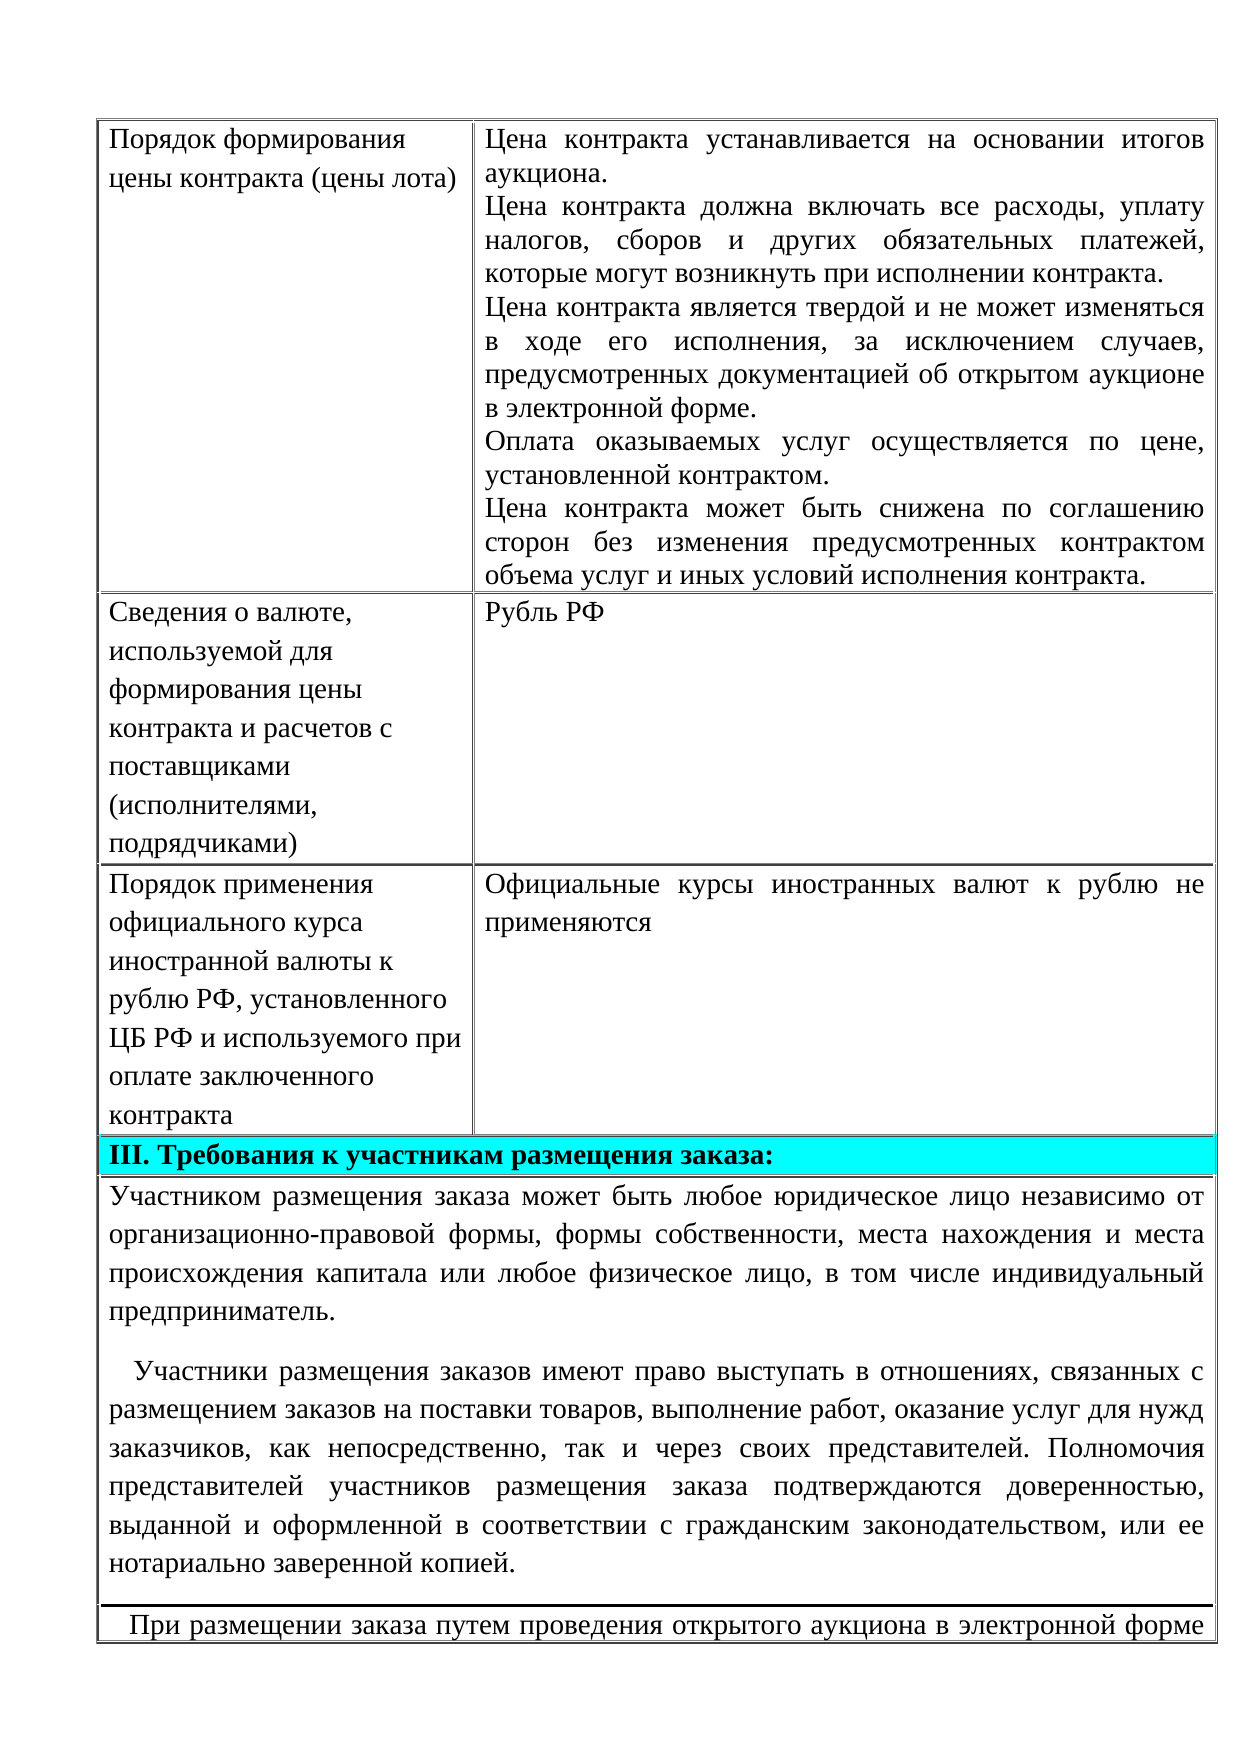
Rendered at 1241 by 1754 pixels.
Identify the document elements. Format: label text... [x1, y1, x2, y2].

table_cell Сведения о валюте, используемой для формирования цены контракта и расчетов с поставщиками (исполнителями, подрядчиками) [99, 591, 472, 862]
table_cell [97, 1604, 1217, 1640]
table_cell Порядок применения официального курса иностранной валюты к рублю РФ, установленного ЦБ РФ и используемого при оплате заключенного контракта [97, 863, 472, 1134]
table_cell III. Требования к участникам размещения заказа: [99, 1134, 1215, 1174]
table_cell Цена контракта устанавливается на основании итогов аукциона. Цена контракта должна включать все расходы, уплату налогов, сборов и других обязательных платежей, которые могут возникнуть при исполнении контракта. Цена контракта является твердой и не может изменяться в ходе его исполнения, за исключением случаев, предусмотренных документацией об открытом аукционе в электронной форме. Оплата оказываемых услуг осуществляется по цене, установленной контрактом. Цена контракта может быть снижена по соглашению сторон без изменения предусмотренных контрактом объема услуг и иных условий исполнения контракта. [473, 119, 1215, 591]
table_cell Порядок формирования цены контракта (цены лота) [99, 121, 473, 591]
table_cell Рубль РФ [475, 591, 1215, 862]
table_cell Официальные курсы иностранных валют к рублю не применяются [475, 863, 1217, 1134]
table_cell Участником размещения заказа может быть любое юридическое лицо независимо от организационно-правовой формы, формы собственности, места нахождения и места происхождения капитала или любое физическое лицо, в том числе индивидуальный предприниматель. Участники размещения заказов имеют право выступать в отношениях, связанных с размещением заказов на поставки товаров, выполнение работ, оказание услуг для нужд заказчиков, как непосредственно, так и через своих представителей. Полномочия представителей участников размещения заказа подтверждаются доверенностью, выданной и оформленной в соответствии с гражданским законодательством, или ее нотариально заверенной копией. [97, 1174, 1217, 1603]
